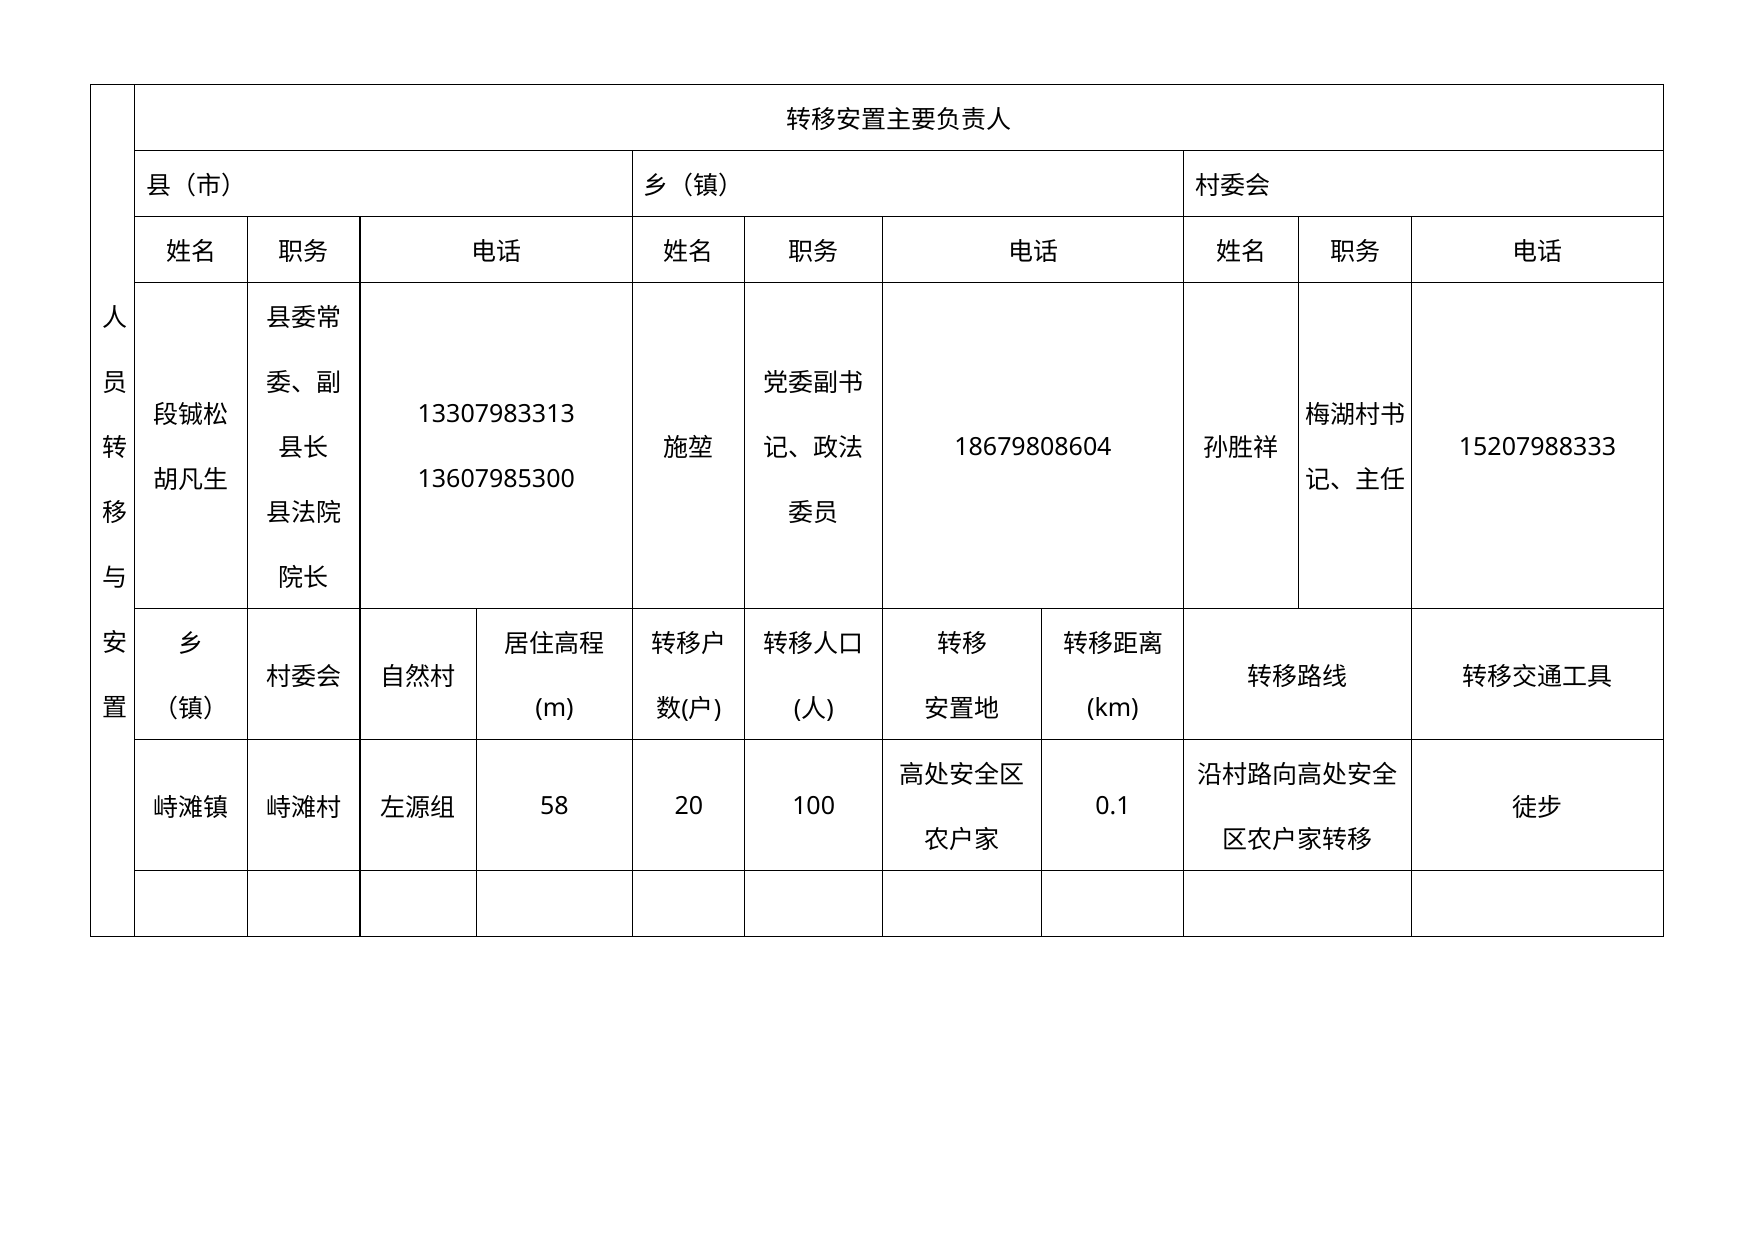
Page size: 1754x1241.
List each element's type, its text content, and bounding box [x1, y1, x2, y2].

table_cell [633, 871, 744, 936]
table_cell 县（市） [135, 151, 632, 216]
table_cell 转移路线 [1184, 609, 1411, 739]
table_cell 职务 [745, 217, 882, 282]
table_cell 村委会 [248, 609, 359, 739]
table_cell 电话 [883, 217, 1183, 282]
table_cell 职务 [1299, 217, 1411, 282]
table_cell [1184, 871, 1411, 936]
table_cell 转移安置主要负责人 [135, 85, 1663, 150]
table_cell 段铖松 胡凡生 [135, 283, 247, 608]
table_cell 峙滩镇 [135, 740, 247, 870]
table_cell 沿村路向高处安全区农户家转移 [1184, 740, 1411, 870]
table_cell 徒步 [1412, 740, 1663, 870]
table_cell 乡（镇） [135, 609, 247, 739]
table_cell 职务 [248, 217, 359, 282]
table_cell 施堃 [633, 283, 744, 608]
table_cell 电话 [361, 217, 632, 282]
table_cell 转移户数(户) [633, 609, 744, 739]
table_cell 村委会 [1184, 151, 1663, 216]
table_cell 13307983313 13607985300 [361, 283, 632, 608]
table_cell [1042, 871, 1183, 936]
table_cell 58 [477, 740, 632, 870]
table_cell [248, 871, 359, 936]
table_cell 峙滩村 [248, 740, 359, 870]
table_cell 县委常委、副县长 县法院院长 [248, 283, 359, 608]
table_cell [361, 871, 476, 936]
table_cell 20 [633, 740, 744, 870]
table_cell 孙胜祥 [1184, 283, 1298, 608]
table_cell 党委副书记、政法委员 [745, 283, 882, 608]
table_cell 姓名 [1184, 217, 1298, 282]
table_cell 人员 转移与 安置 [91, 85, 134, 936]
table_cell [135, 871, 247, 936]
table_cell 0.1 [1042, 740, 1183, 870]
table_cell 高处安全区农户家 [883, 740, 1041, 870]
table_cell 居住高程(m) [477, 609, 632, 739]
table_cell 转移距离(km) [1042, 609, 1183, 739]
table_cell 15207988333 [1412, 283, 1663, 608]
table_cell 转移交通工具 [1412, 609, 1663, 739]
table_cell 100 [745, 740, 882, 870]
table_cell 转移人口(人) [745, 609, 882, 739]
table_cell [477, 871, 632, 936]
table_cell 自然村 [361, 609, 476, 739]
table_cell [745, 871, 882, 936]
table_cell 转移 安置地 [883, 609, 1041, 739]
table_cell 梅湖村书记、主任 [1299, 283, 1411, 608]
table_cell 姓名 [633, 217, 744, 282]
table_cell 姓名 [135, 217, 247, 282]
table_cell 18679808604 [883, 283, 1183, 608]
table_cell [883, 871, 1041, 936]
table_cell [1412, 871, 1663, 936]
table_cell 电话 [1412, 217, 1663, 282]
table_cell 乡（镇） [633, 151, 1183, 216]
table_cell 左源组 [361, 740, 476, 870]
